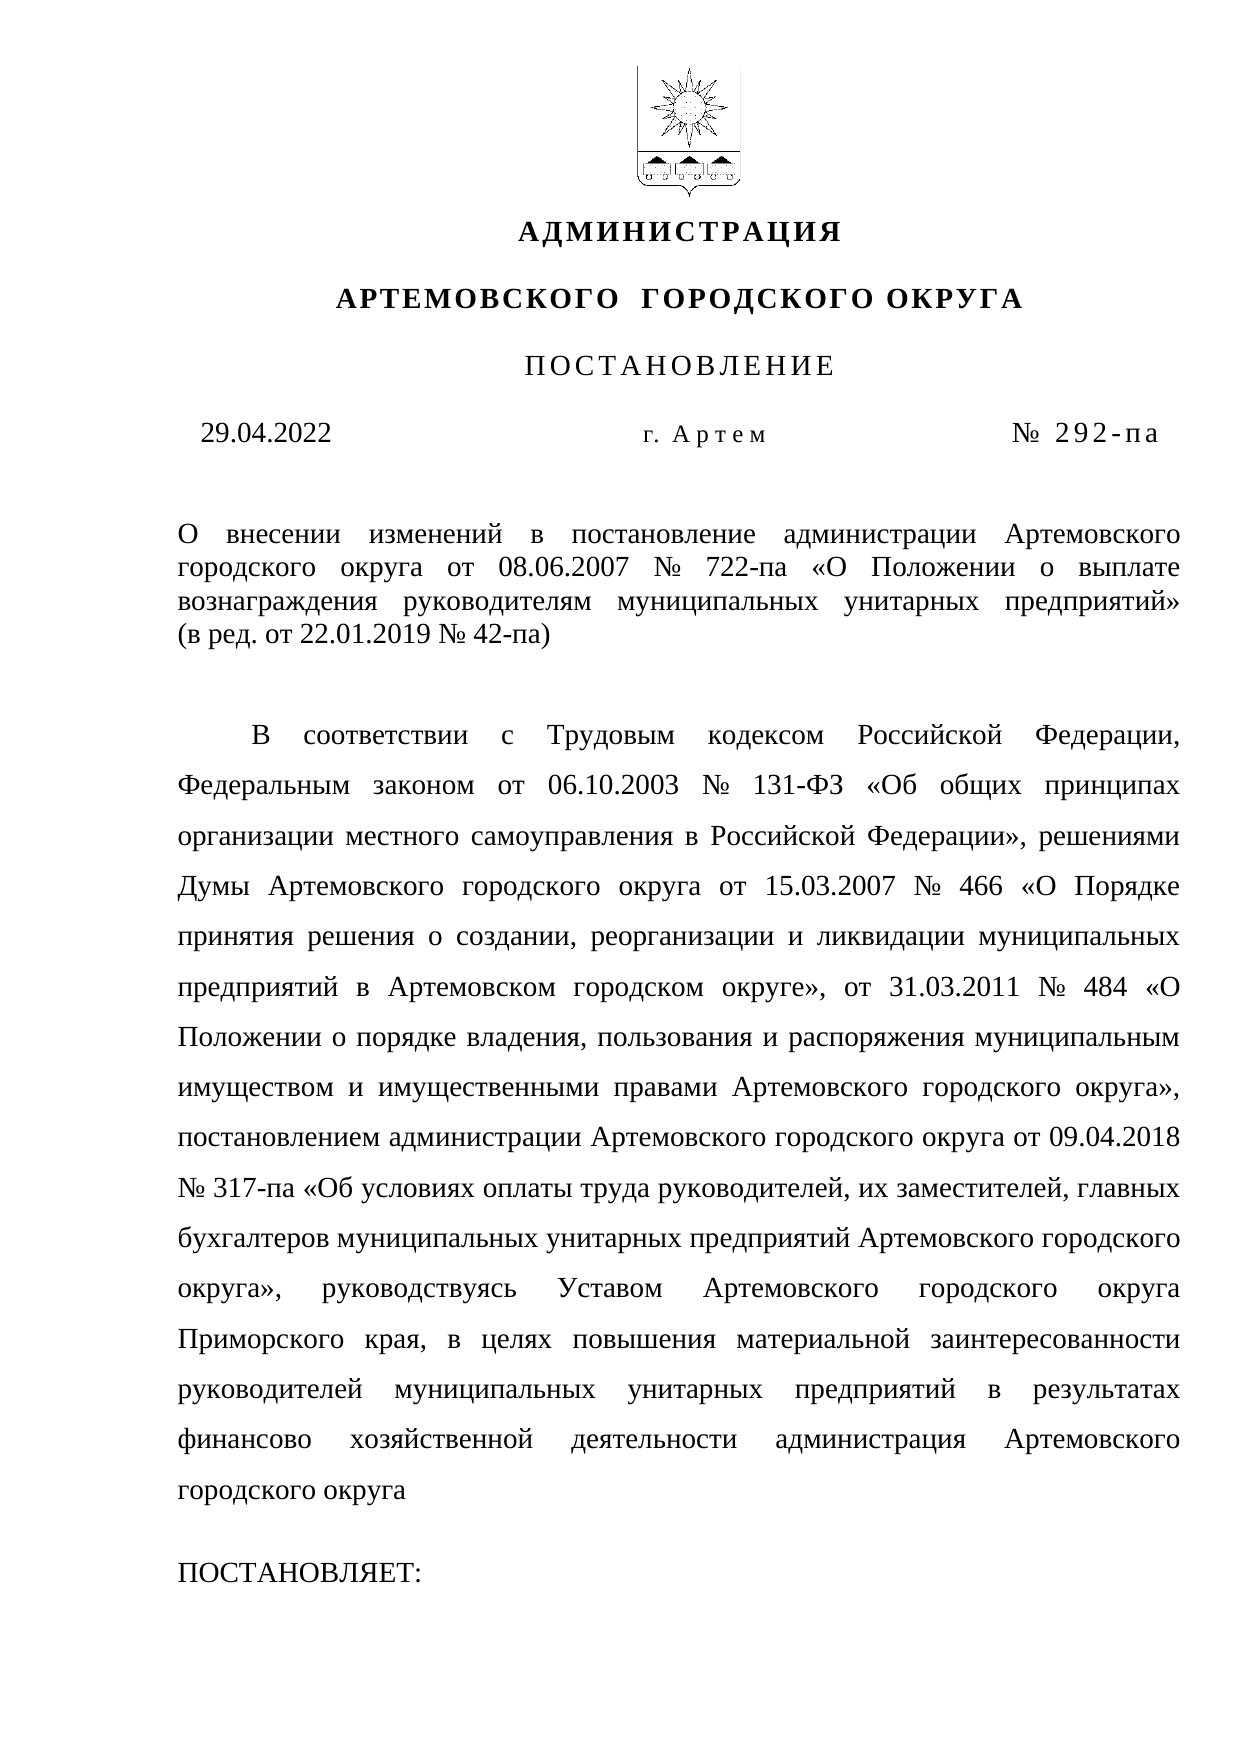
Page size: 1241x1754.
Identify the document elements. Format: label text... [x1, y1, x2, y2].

subtitle АРТЕМОВСКОГО ГОРОДСКОГО ОКРУГА [177, 281, 1181, 314]
text О внесении изменений в постановление администрации Артемовского городского округа от 08.06.2007 № 722-па «О Положении о выплате вознаграждения руководителям муниципальных унитарных предприятий» (в ред. от 22.01.2019 № 42-па) [177, 516, 1181, 650]
subtitle АДМИНИСТРАЦИЯ [177, 214, 1181, 247]
text 29.04.2022 г. А р т е м № 292-па [177, 415, 1181, 449]
text ПОСТАНОВЛЯЕТ: [177, 1556, 1181, 1589]
subtitle ПОСТАНОВЛЕНИЕ [177, 348, 1181, 382]
text В соответствии с Трудовым кодексом Российской Федерации, Федеральным законом от 06.10.2003 № 131-ФЗ «Об общих принципах организации местного самоуправления в Российской Федерации», решениями Думы Артемовского городского округа от 15.03.2007 № 466 «О Порядке принятия решения о создании, реорганизации и ликвидации муниципальных предприятий в Артемовском городском округе», от 31.03.2011 № 484 «О Положении о порядке владения, пользования и распоряжения муниципальным имуществом и имущественными правами Артемовского городского округа», постановлением администрации Артемовского городского округа от 09.04.2018 № 317-па «Об условиях оплаты труда руководителей, их заместителей, главных бухгалтеров муниципальных унитарных предприятий Артемовского городского округа», руководствуясь Уставом Артемовского городского округа Приморского края, в целях повышения материальной заинтересованности руководителей муниципальных унитарных предприятий в результатах финансово хозяйственной деятельности администрация Артемовского городского округа [177, 717, 1181, 1505]
picture [637, 66, 741, 197]
